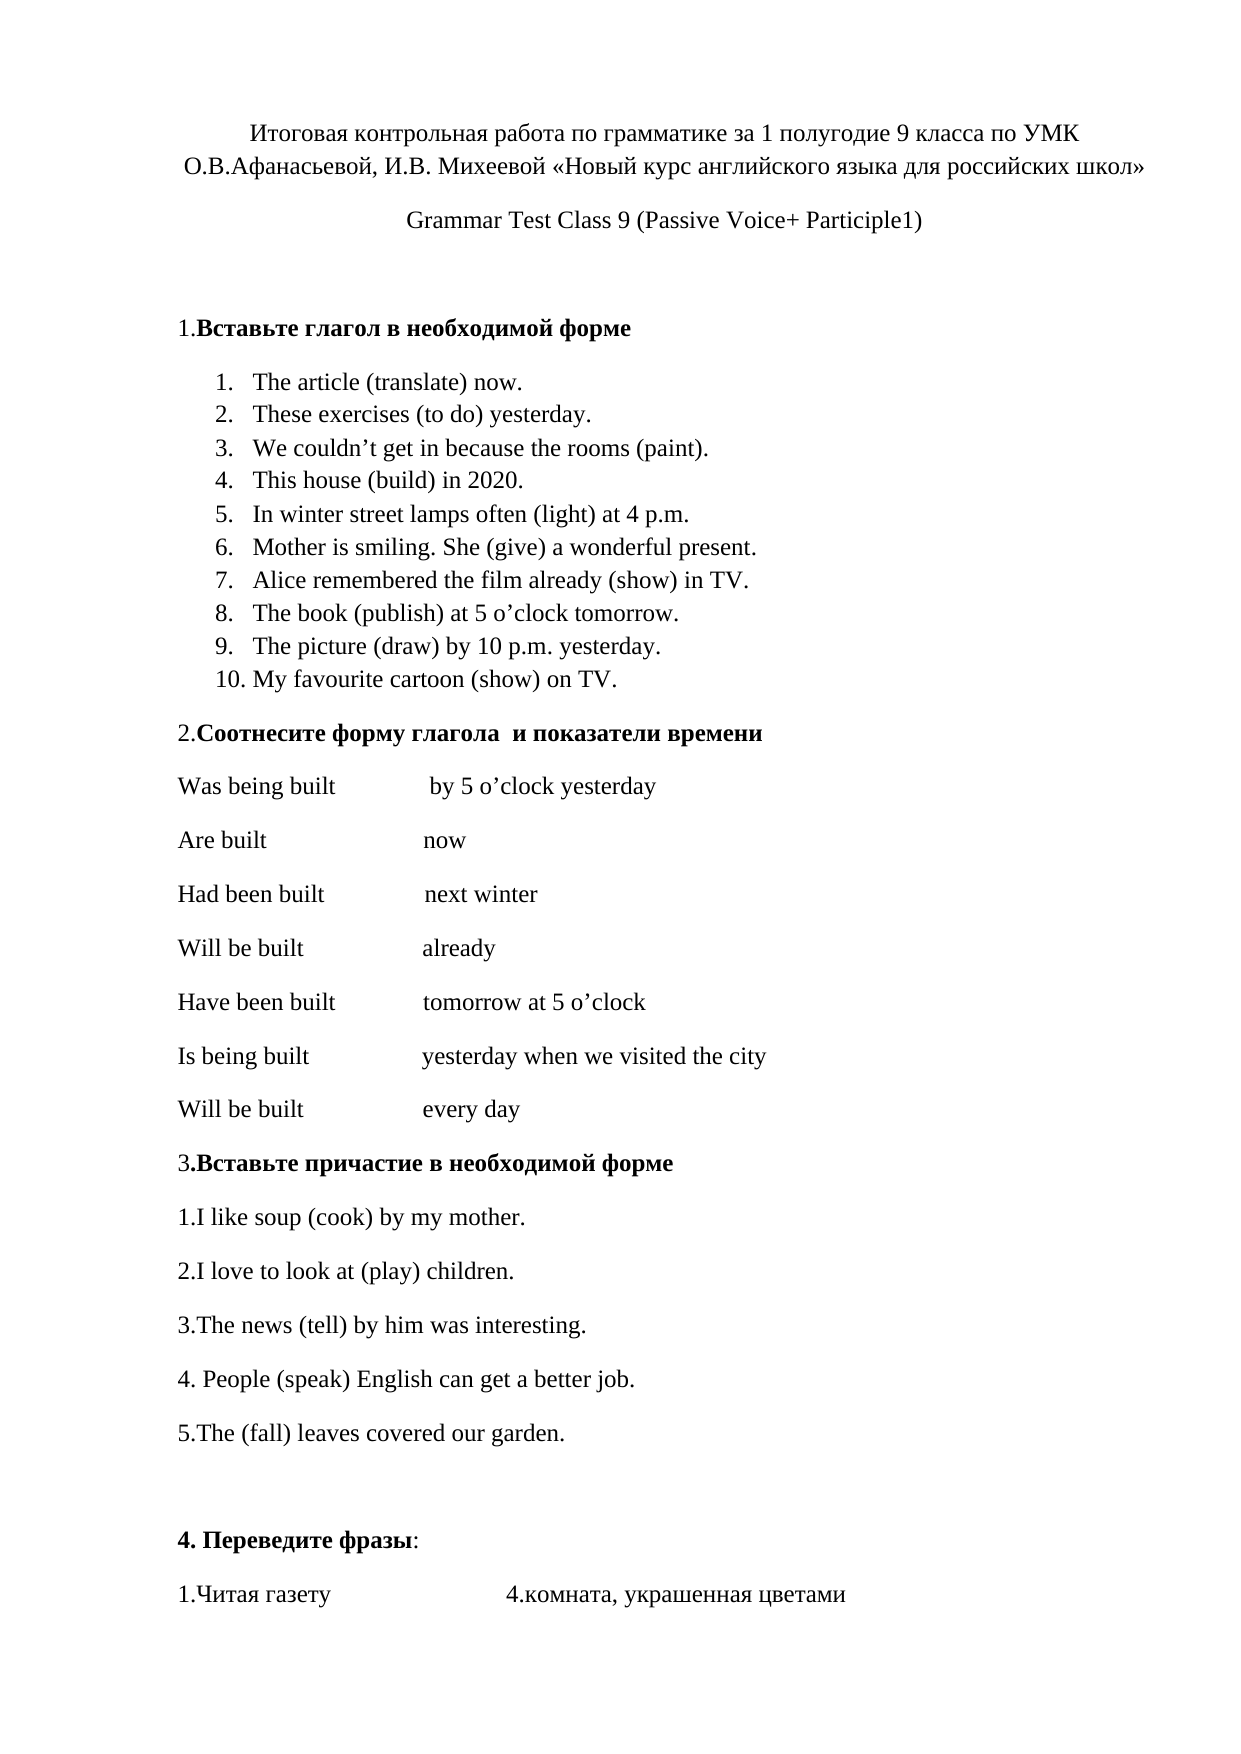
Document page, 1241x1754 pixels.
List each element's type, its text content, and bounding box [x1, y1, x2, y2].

text Had been built next winter [177, 879, 1152, 908]
text Итоговая контрольная работа по грамматике за 1 полугодие 9 класса по УМК О.В.Афанасьевой, И.В. Михеевой «Новый курс английского языка для российских школ» [177, 118, 1152, 180]
list The picture (draw) by 10 p.m. yesterday. [215, 631, 1152, 659]
list These exercises (to do) yesterday. [215, 399, 1152, 428]
list The book (publish) at 5 o’clock tomorrow. [215, 598, 1152, 626]
list In winter street lamps often (light) at 4 p.m. [215, 499, 1152, 527]
list Mother is smiling. She (give) a wonderful present. [215, 532, 1152, 560]
text Grammar Test Class 9 (Passive Voice+ Participle1) [177, 205, 1152, 234]
text Are built now [177, 825, 1152, 854]
text 3.Вставьте причастие в необходимой форме [177, 1148, 1152, 1177]
list The article (translate) now. [215, 367, 1152, 395]
text Will be built every day [177, 1094, 1152, 1123]
text Was being built by 5 o’clock yesterday [177, 771, 1152, 800]
list My favourite cartoon (show) on TV. [215, 664, 1152, 692]
text 1.I like soup (cook) by my mother. [177, 1202, 1152, 1231]
text Will be built already [177, 933, 1152, 962]
text 3.The news (tell) by him was interesting. [177, 1310, 1152, 1339]
list We couldn’t get in because the rooms (paint). [215, 433, 1152, 461]
text 2.Соотнесите форму глагола и показатели времени [177, 718, 1152, 746]
text 1.Читая газету 4.комната, украшенная цветами [177, 1579, 1152, 1608]
text Have been built tomorrow at 5 o’clock [177, 987, 1152, 1016]
list This house (build) in 2020. [215, 466, 1152, 494]
text 4. Переведите фразы: [177, 1525, 1152, 1554]
text 2.I love to look at (play) children. [177, 1256, 1152, 1285]
text Is being built yesterday when we visited the city [177, 1041, 1152, 1069]
list Alice remembered the film already (show) in TV. [215, 565, 1152, 593]
text 4. People (speak) English can get a better job. [177, 1364, 1152, 1393]
text 1.Вставьте глагол в необходимой форме [177, 313, 1152, 341]
text 5.The (fall) leaves covered our garden. [177, 1418, 1152, 1446]
